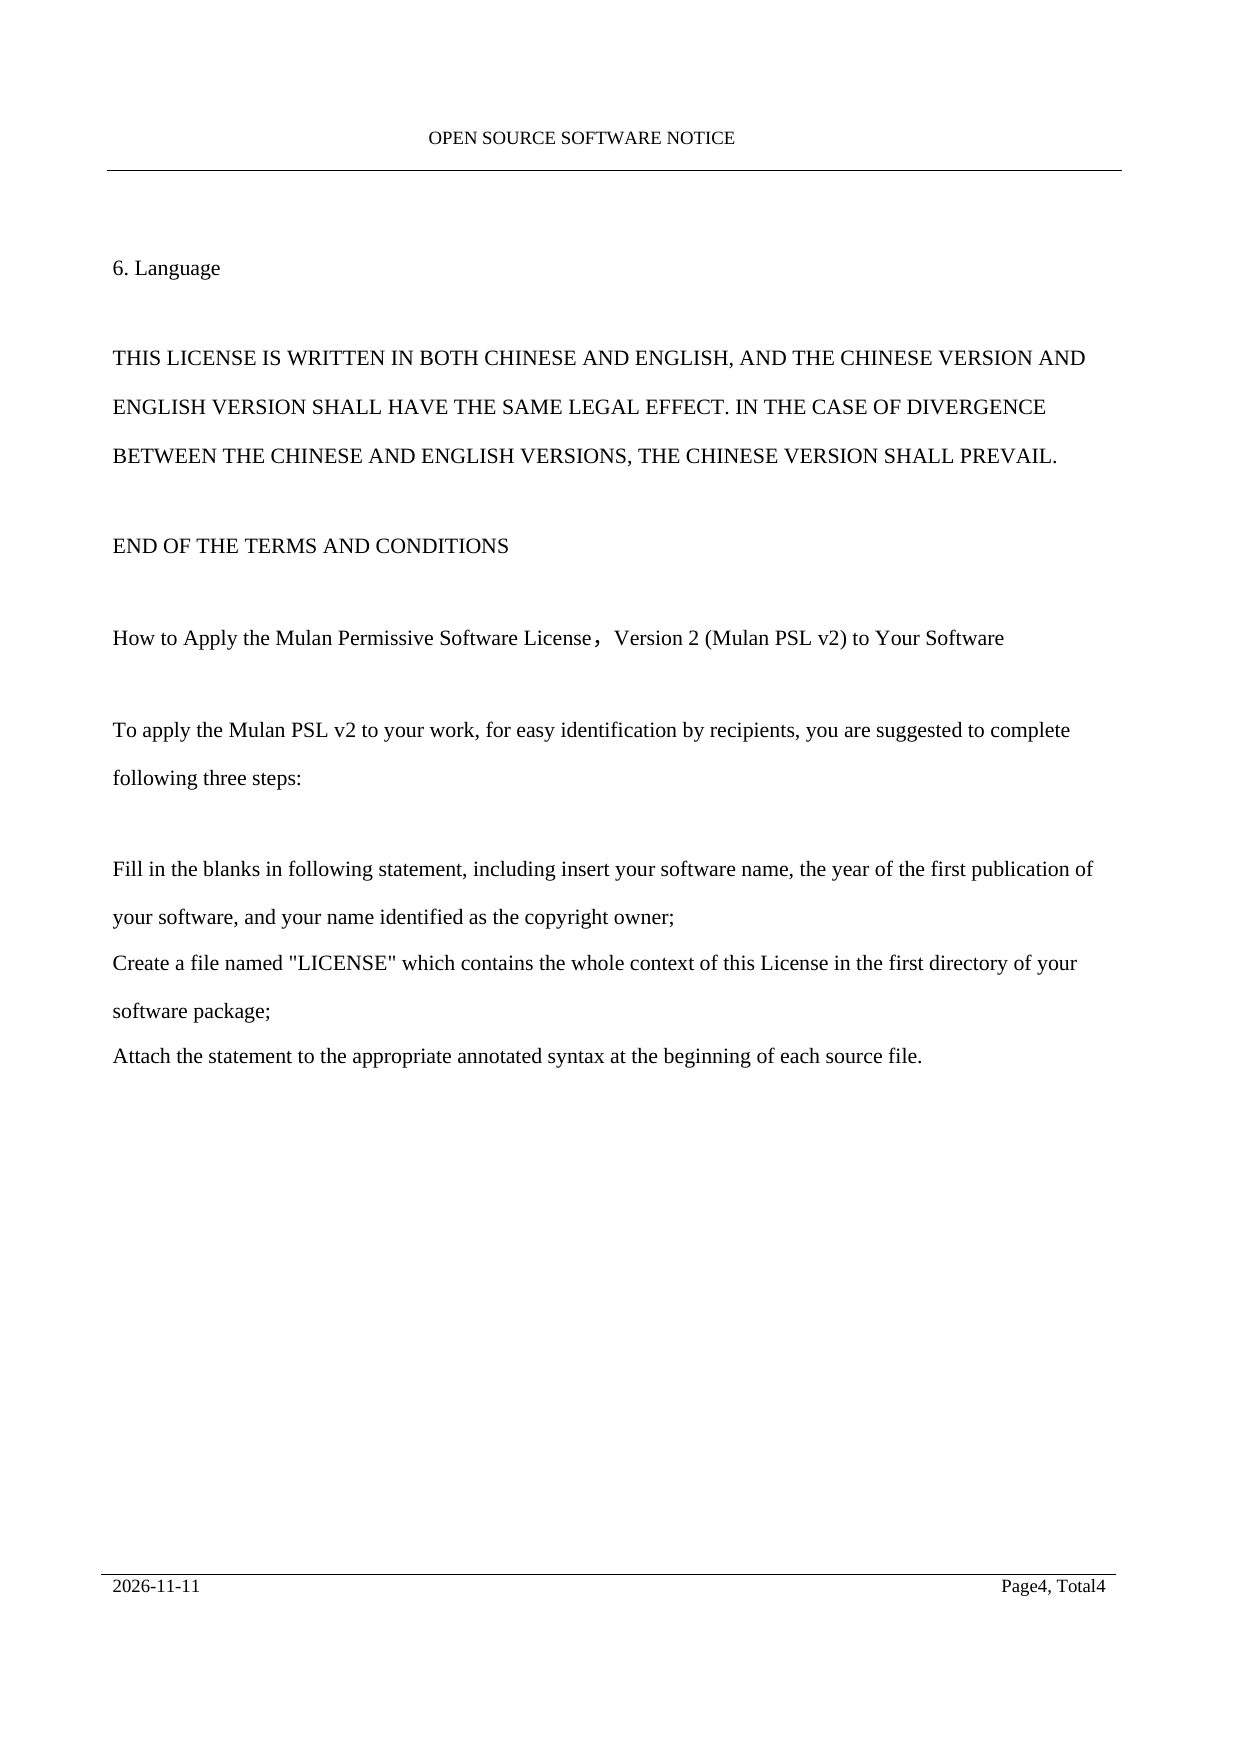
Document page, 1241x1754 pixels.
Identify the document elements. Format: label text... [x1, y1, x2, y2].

text How to Apply the Mulan Permissive Software License，Version 2 (Mulan PSL v2) to Your Software [112, 619, 1128, 652]
text To apply the Mulan PSL v2 to your work, for easy identification by recipients, you are suggested to complete following three steps: [112, 713, 1128, 794]
text Attach the statement to the appropriate annotated syntax at the beginning of each source file. [112, 1040, 1128, 1072]
text Fill in the blanks in following statement, including insert your software name, the year of the first publication of your software, and your name identified as the copyright owner; [112, 852, 1128, 933]
text END OF THE TERMS AND CONDITIONS [112, 529, 1128, 562]
text Create a file named "LICENSE" which contains the whole context of this License in the first directory of your software package; [112, 946, 1128, 1027]
text THIS LICENSE IS WRITTEN IN BOTH CHINESE AND ENGLISH, AND THE CHINESE VERSION AND ENGLISH VERSION SHALL HAVE THE SAME LEGAL EFFECT. IN THE CASE OF DIVERGENCE BETWEEN THE CHINESE AND ENGLISH VERSIONS, THE CHINESE VERSION SHALL PREVAIL. [112, 342, 1128, 472]
text 6. Language [112, 251, 1128, 284]
